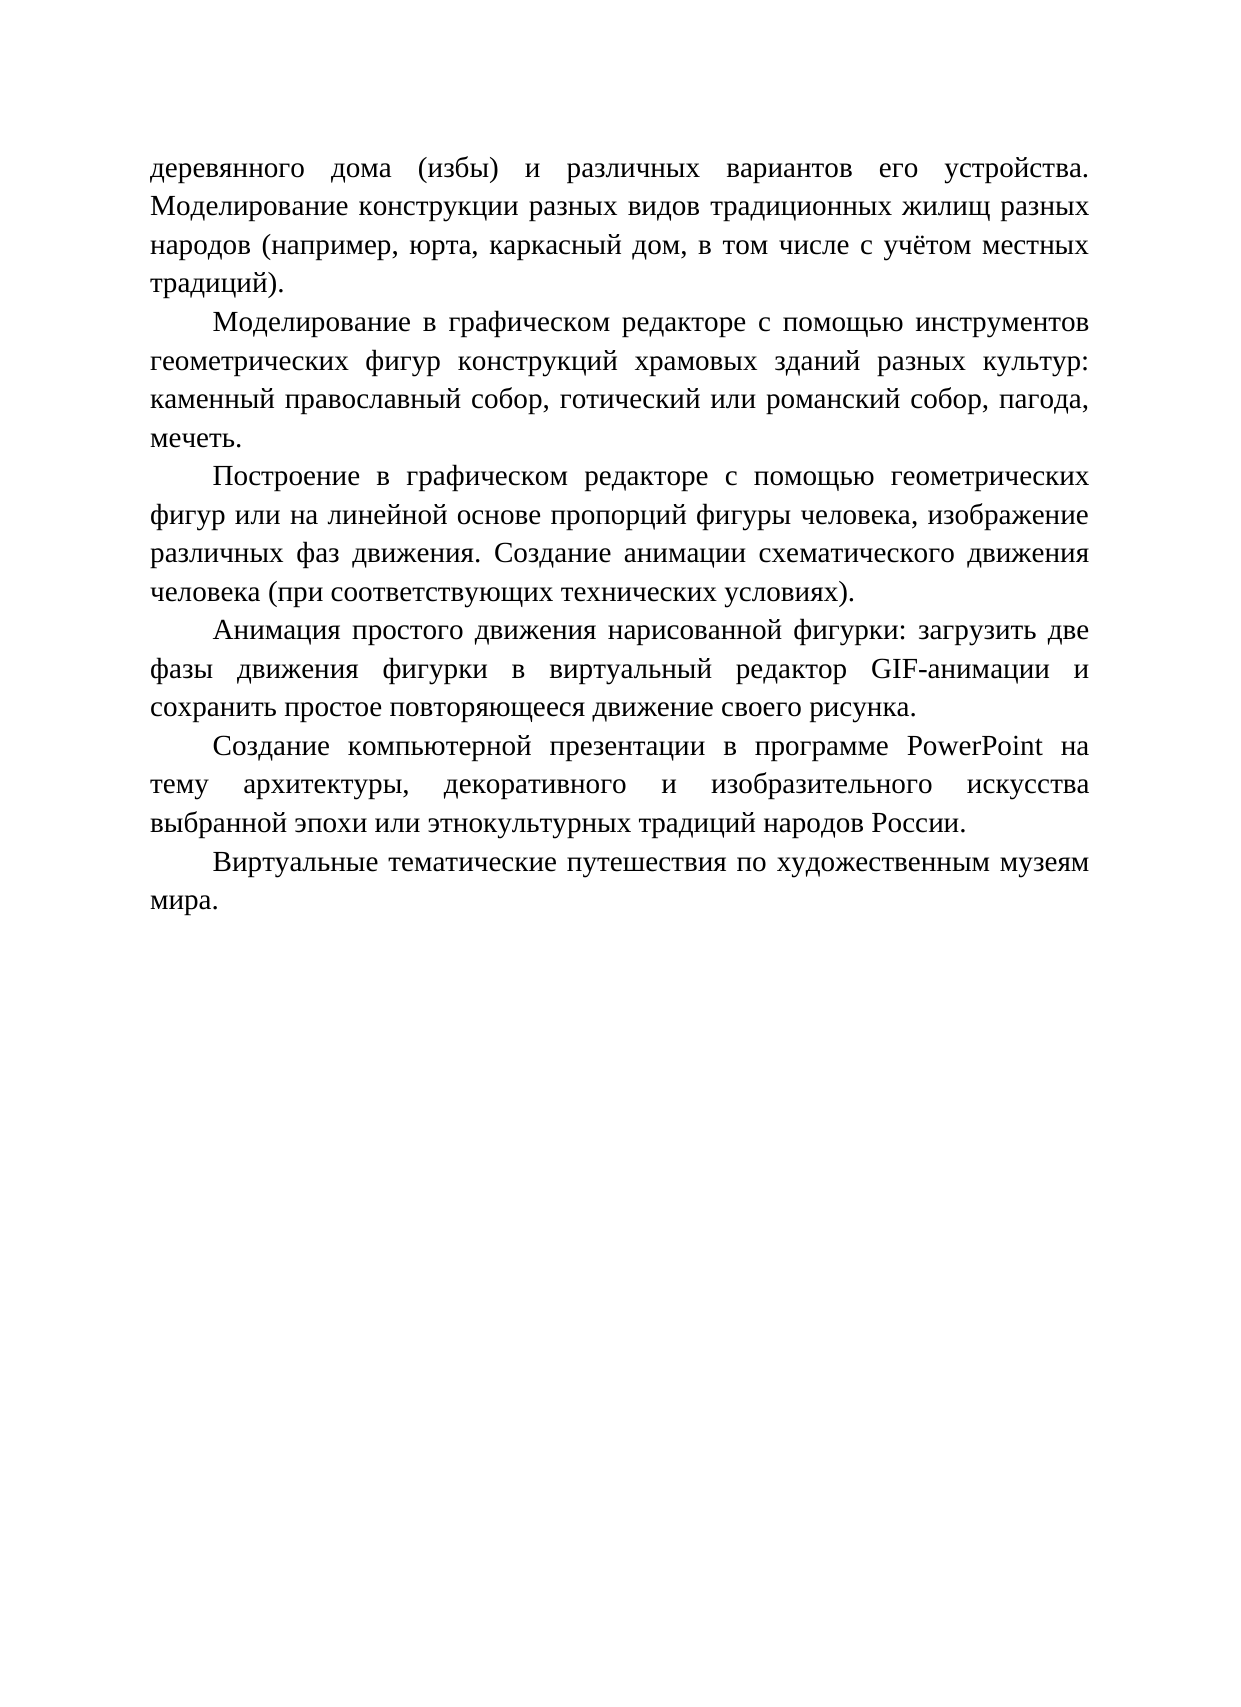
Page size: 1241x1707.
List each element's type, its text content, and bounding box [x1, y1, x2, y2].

text Виртуальные тематические путешествия по художественным музеям мира. [150, 844, 1090, 916]
text Анимация простого движения нарисованной фигурки: загрузить две фазы движения фигурки в виртуальный редактор GIF-анимации и сохранить простое повторяющееся движение своего рисунка. [150, 612, 1090, 723]
text Создание компьютерной презентации в программе PowerPoint на тему архитектуры, декоративного и изобразительного искусства выбранной эпохи или этнокультурных традиций народов России. [150, 728, 1090, 839]
text Моделирование в графическом редакторе с помощью инструментов геометрических фигур конструкций храмовых зданий разных культур: каменный православный собор, готический или романский собор, пагода, мечеть. [150, 304, 1090, 453]
text Построение в графическом редакторе с помощью геометрических фигур или на линейной основе пропорций фигуры человека, изображение различных фаз движения. Создание анимации схематического движения человека (при соответствующих технических условиях). [150, 458, 1090, 607]
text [150, 150, 1090, 299]
